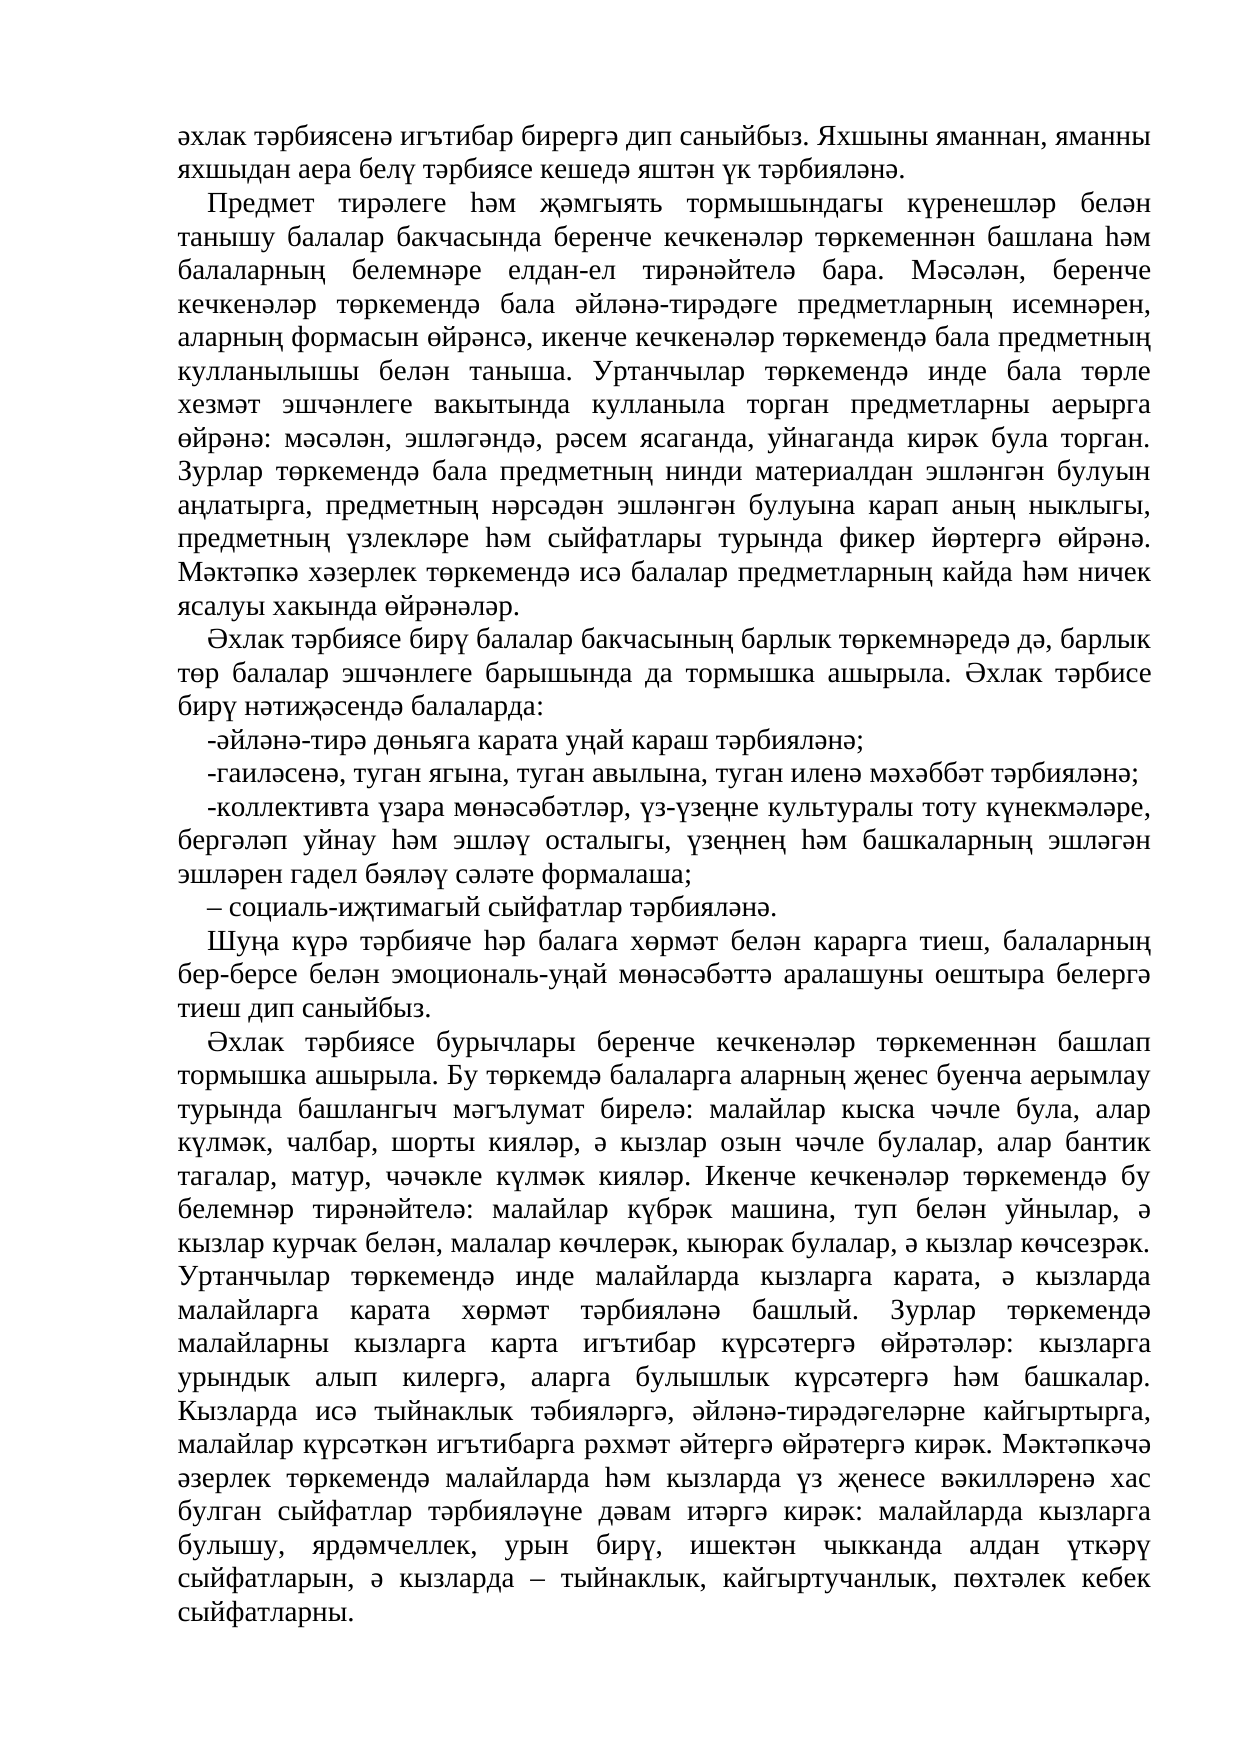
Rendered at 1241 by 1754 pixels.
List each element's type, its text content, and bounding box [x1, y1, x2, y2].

text Шуңа күрә тәрбияче һәр балага хөрмәт белән карарга тиеш, балаларның бер-берсе белән эмоциональ-уңай мөнәсәбәттә аралашуны оештыра белергә тиеш дип саныйбыз. [177, 923, 1152, 1024]
text -коллективта үзара мөнәсәбәтләр, үз-үзеңне культуралы тоту күнекмәләре, бергәләп уйнау һәм эшләү осталыгы, үзеңнең һәм башкаларның эшләгән эшләрен гадел бәяләү сәләте формалаша; [177, 789, 1152, 889]
text Предмет тирәлеге һәм җәмгыять тормышындагы күренешләр белән танышу балалар бакчасында беренче кечкенәләр төркеменнән башлана һәм балаларның белемнәре елдан-ел тирәнәйтелә бара. Мәсәлән, беренче кечкенәләр төркемендә бала әйләнә-тирәдәге предметларның исемнәрен, аларның формасын өйрәнсә, икенче кечкенәләр төркемендә бала предметның кулланылышы белән таныша. Уртанчылар төркемендә инде бала төрле хезмәт эшчәнлеге вакытында кулланыла торган предметларны аерырга өйрәнә: мәсәлән, эшләгәндә, рәсем ясаганда, уйнаганда кирәк була торган. Зурлар төркемендә бала предметның нинди материалдан эшләнгән булуын аңлатырга, предметның нәрсәдән эшләнгән булуына карап аның ныклыгы, предметның үзлекләре һәм сыйфатлары турында фикер йөртергә өйрәнә. Мәктәпкә хәзерлек төркемендә исә балалар предметларның кайда һәм ничек ясалуы хакында өйрәнәләр. [177, 185, 1152, 621]
text -әйләнә-тирә дөньяга карата уңай караш тәрбияләнә; [177, 722, 1152, 755]
text – социаль-иҗтимагый сыйфатлар тәрбияләнә. [177, 889, 1152, 923]
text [177, 118, 1152, 185]
text Әхлак тәрбиясе бирү балалар бакчасының барлык төркемнәредә дә, барлык төр балалар эшчәнлеге барышында да тормышка ашырыла. Әхлак тәрбисе бирү нәтиҗәсендә балаларда: [177, 621, 1152, 722]
text Әхлак тәрбиясе бурычлары беренче кечкенәләр төркеменнән башлап тормышка ашырыла. Бу төркемдә балаларга аларның җенес буенча аерымлау турында башлангыч мәгълумат бирелә: малайлар кыска чәчле була, алар күлмәк, чалбар, шорты кияләр, ә кызлар озын чәчле булалар, алар бантик тагалар, матур, чәчәкле күлмәк кияләр. Икенче кечкенәләр төркемендә бу белемнәр тирәнәйтелә: малайлар күбрәк машина, туп белән уйнылар, ә кызлар курчак белән, малалар көчлерәк, кыюрак булалар, ә кызлар көчсезрәк. Уртанчылар төркемендә инде малайларда кызларга карата, ә кызларда малайларга карата хөрмәт тәрбияләнә башлый. Зурлар төркемендә малайларны кызларга карта игътибар күрсәтергә өйрәтәләр: кызларга урындык алып килергә, аларга булышлык күрсәтергә һәм башкалар. Кызларда исә тыйнаклык тәбияләргә, әйләнә-тирәдәгеләрне кайгыртырга, малайлар күрсәткән игътибарга рәхмәт әйтергә өйрәтергә кирәк. Мәктәпкәчә әзерлек төркемендә малайларда һәм кызларда үз җенесе вәкилләренә хас булган сыйфатлар тәрбияләүне дәвам итәргә кирәк: малайларда кызларга булышу, ярдәмчеллек, урын бирү, ишектән чыкканда алдан үткәрү сыйфатларын, ә кызларда – тыйнаклык, кайгыртучанлык, пөхтәлек кебек сыйфатларны. [177, 1024, 1152, 1627]
text -гаиләсенә, туган ягына, туган авылына, туган иленә мәхәббәт тәрбияләнә; [177, 755, 1152, 789]
